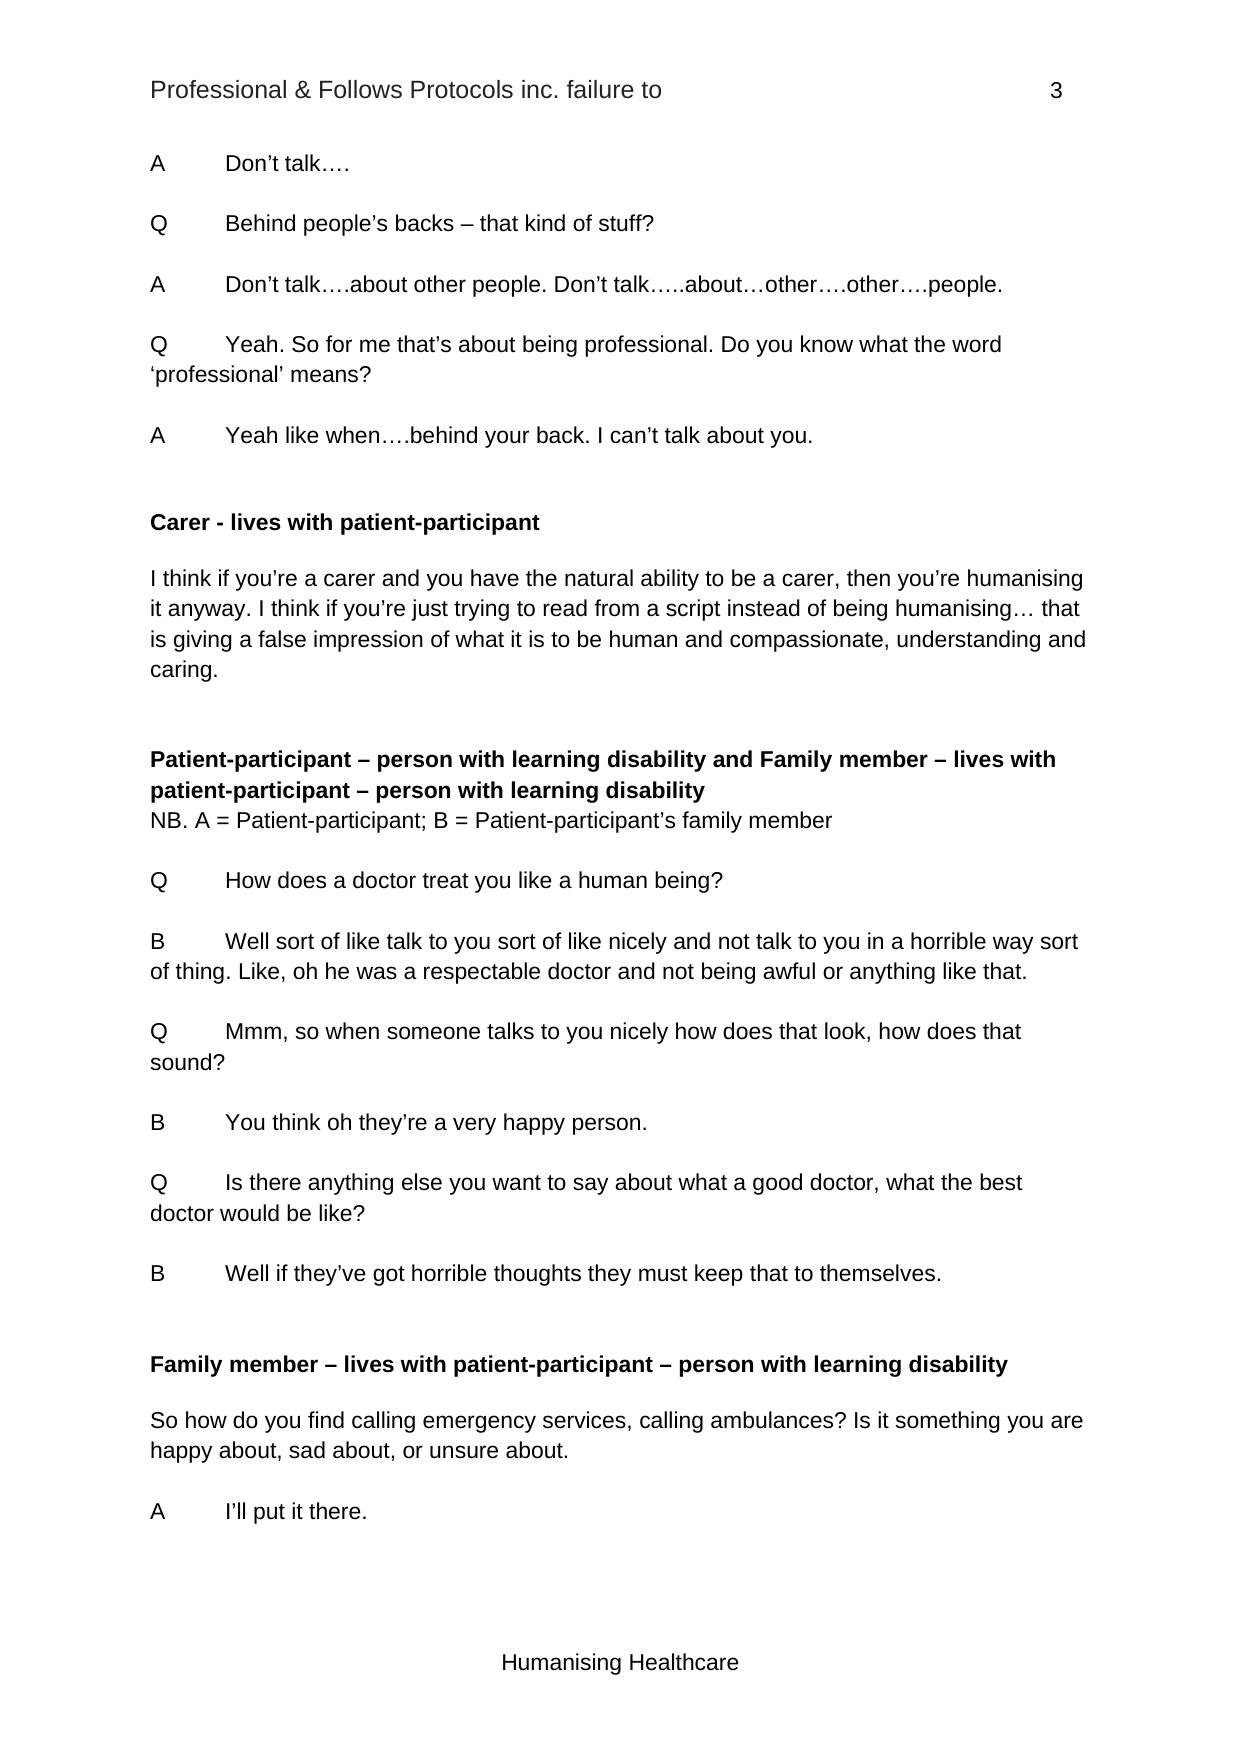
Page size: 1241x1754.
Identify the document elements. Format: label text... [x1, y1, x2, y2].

text A Don’t talk…. [150, 150, 1090, 176]
text A Don’t talk….about other people. Don’t talk…..about…other….other….people. [150, 271, 1090, 297]
text Q Yeah. So for me that’s about being professional. Do you know what the word ‘professional’ means? [150, 331, 1090, 388]
text A I’ll put it there. [150, 1498, 1090, 1524]
text Patient-participant – person with learning disability and Family member – lives with patient-participant – person with learning disability [150, 746, 1090, 803]
text NB. A = Patient-participant; B = Patient-participant’s family member [150, 807, 1090, 833]
text Family member – lives with patient-participant – person with learning disability [150, 1351, 1090, 1377]
text I think if you’re a carer and you have the natural ability to be a carer, then you’re humanising it anyway. I think if you’re just trying to read from a script instead of being humanising… that is giving a false impression of what it is to be human and compassionate, understanding and caring. [150, 565, 1090, 682]
text B Well sort of like talk to you sort of like nicely and not talk to you in a horrible way sort of thing. Like, oh he was a respectable doctor and not being awful or anything like that. [150, 928, 1090, 984]
text Q Mmm, so when someone talks to you nicely how does that look, how does that sound? [150, 1018, 1090, 1075]
text Carer - lives with patient-participant [150, 509, 1090, 535]
text Q How does a doctor treat you like a human being? [150, 867, 1090, 894]
text Q Is there anything else you want to say about what a good doctor, what the best doctor would be like? [150, 1169, 1090, 1226]
text So how do you find calling emergency services, calling ambulances? Is it something you are happy about, sad about, or unsure about. [150, 1407, 1090, 1464]
text B You think oh they’re a very happy person. [150, 1109, 1090, 1135]
text B Well if they’ve got horrible thoughts they must keep that to themselves. [150, 1260, 1090, 1286]
text A Yeah like when….behind your back. I can’t talk about you. [150, 422, 1090, 448]
text Q Behind people’s backs – that kind of stuff? [150, 210, 1090, 237]
